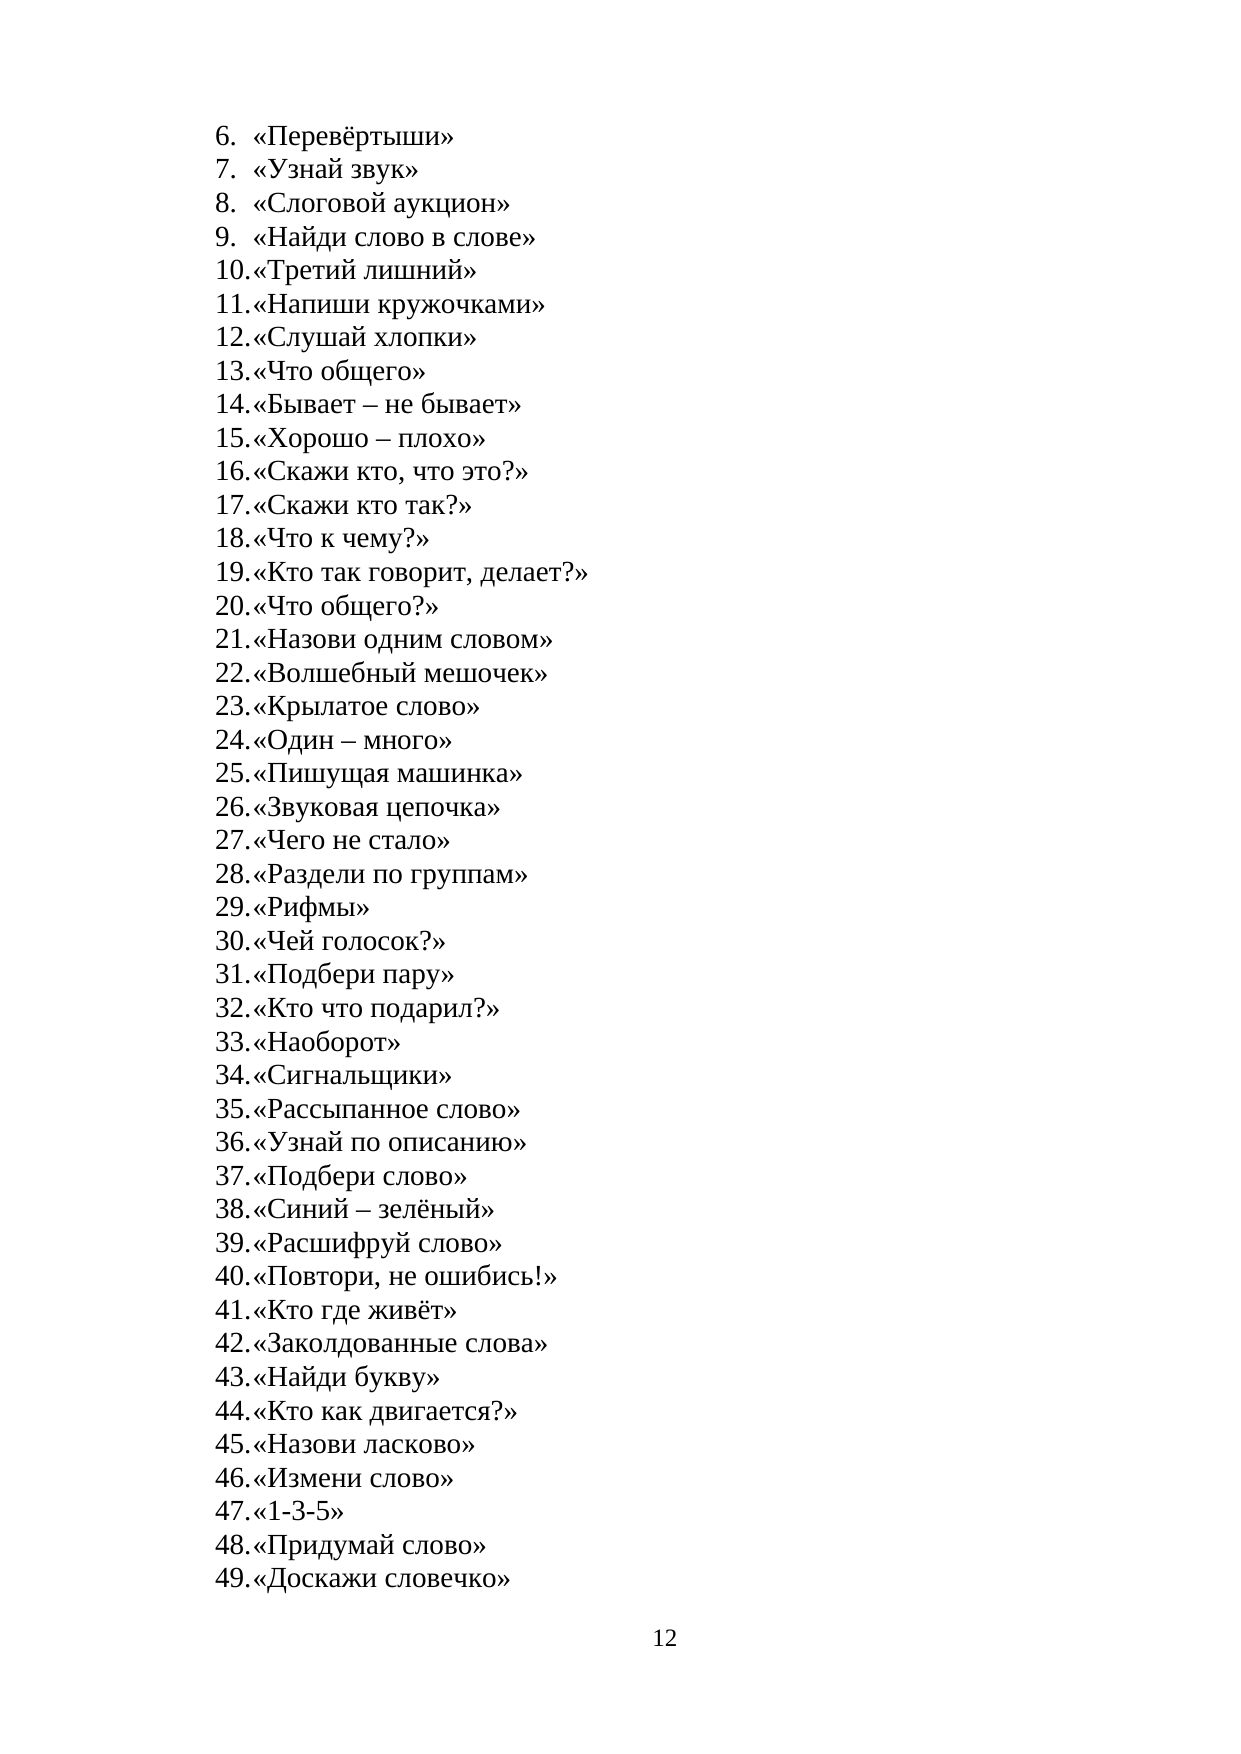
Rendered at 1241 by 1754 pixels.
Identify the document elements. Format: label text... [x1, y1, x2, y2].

list «Подбери пару» [215, 957, 1152, 990]
list «Назови ласково» [215, 1426, 1152, 1460]
list «Крылатое слово» [215, 688, 1152, 722]
list «Назови одним словом» [215, 621, 1152, 655]
list «Волшебный мешочек» [215, 655, 1152, 688]
list «Звуковая цепочка» [215, 789, 1152, 822]
list «Сигнальщики» [215, 1057, 1152, 1091]
list «Кто так говорит, делает?» [215, 554, 1152, 588]
list «Рифмы» [215, 889, 1152, 923]
list «Слоговой аукцион» [215, 185, 1152, 219]
list «Узнай по описанию» [215, 1124, 1152, 1158]
list «Наоборот» [215, 1024, 1152, 1057]
list «Скажи кто, что это?» [215, 453, 1152, 487]
list «Расшифруй слово» [215, 1225, 1152, 1258]
list «Третий лишний» [215, 252, 1152, 286]
list «Что общего?» [215, 588, 1152, 621]
list «Кто что подарил?» [215, 990, 1152, 1024]
list «Что общего» [215, 353, 1152, 386]
list «Скажи кто так?» [215, 487, 1152, 521]
list «Повтори, не ошибись!» [215, 1258, 1152, 1292]
list «Узнай звук» [215, 152, 1152, 185]
list «Придумай слово» [215, 1527, 1152, 1560]
list «Чего не стало» [215, 822, 1152, 856]
list «Найди слово в слове» [215, 219, 1152, 252]
list «Рассыпанное слово» [215, 1091, 1152, 1124]
list «Измени слово» [215, 1460, 1152, 1493]
list «Слушай хлопки» [215, 319, 1152, 353]
list «Синий – зелёный» [215, 1191, 1152, 1225]
list «Раздели по группам» [215, 856, 1152, 889]
list «Напиши кружочками» [215, 286, 1152, 319]
list «Подбери слово» [215, 1158, 1152, 1191]
list «Кто где живёт» [215, 1292, 1152, 1326]
list «Доскажи словечко» [215, 1560, 1152, 1594]
list «Хорошо – плохо» [215, 420, 1152, 453]
list «Кто как двигается?» [215, 1393, 1152, 1426]
list «Заколдованные слова» [215, 1326, 1152, 1359]
list «Чей голосок?» [215, 923, 1152, 957]
list «Что к чему?» [215, 521, 1152, 554]
list «Перевёртыши» [215, 118, 1152, 152]
list «Бывает – не бывает» [215, 386, 1152, 420]
list «Найди букву» [215, 1359, 1152, 1393]
list «Пишущая машинка» [215, 755, 1152, 789]
list «Один – много» [215, 722, 1152, 755]
list «1-3-5» [215, 1493, 1152, 1527]
